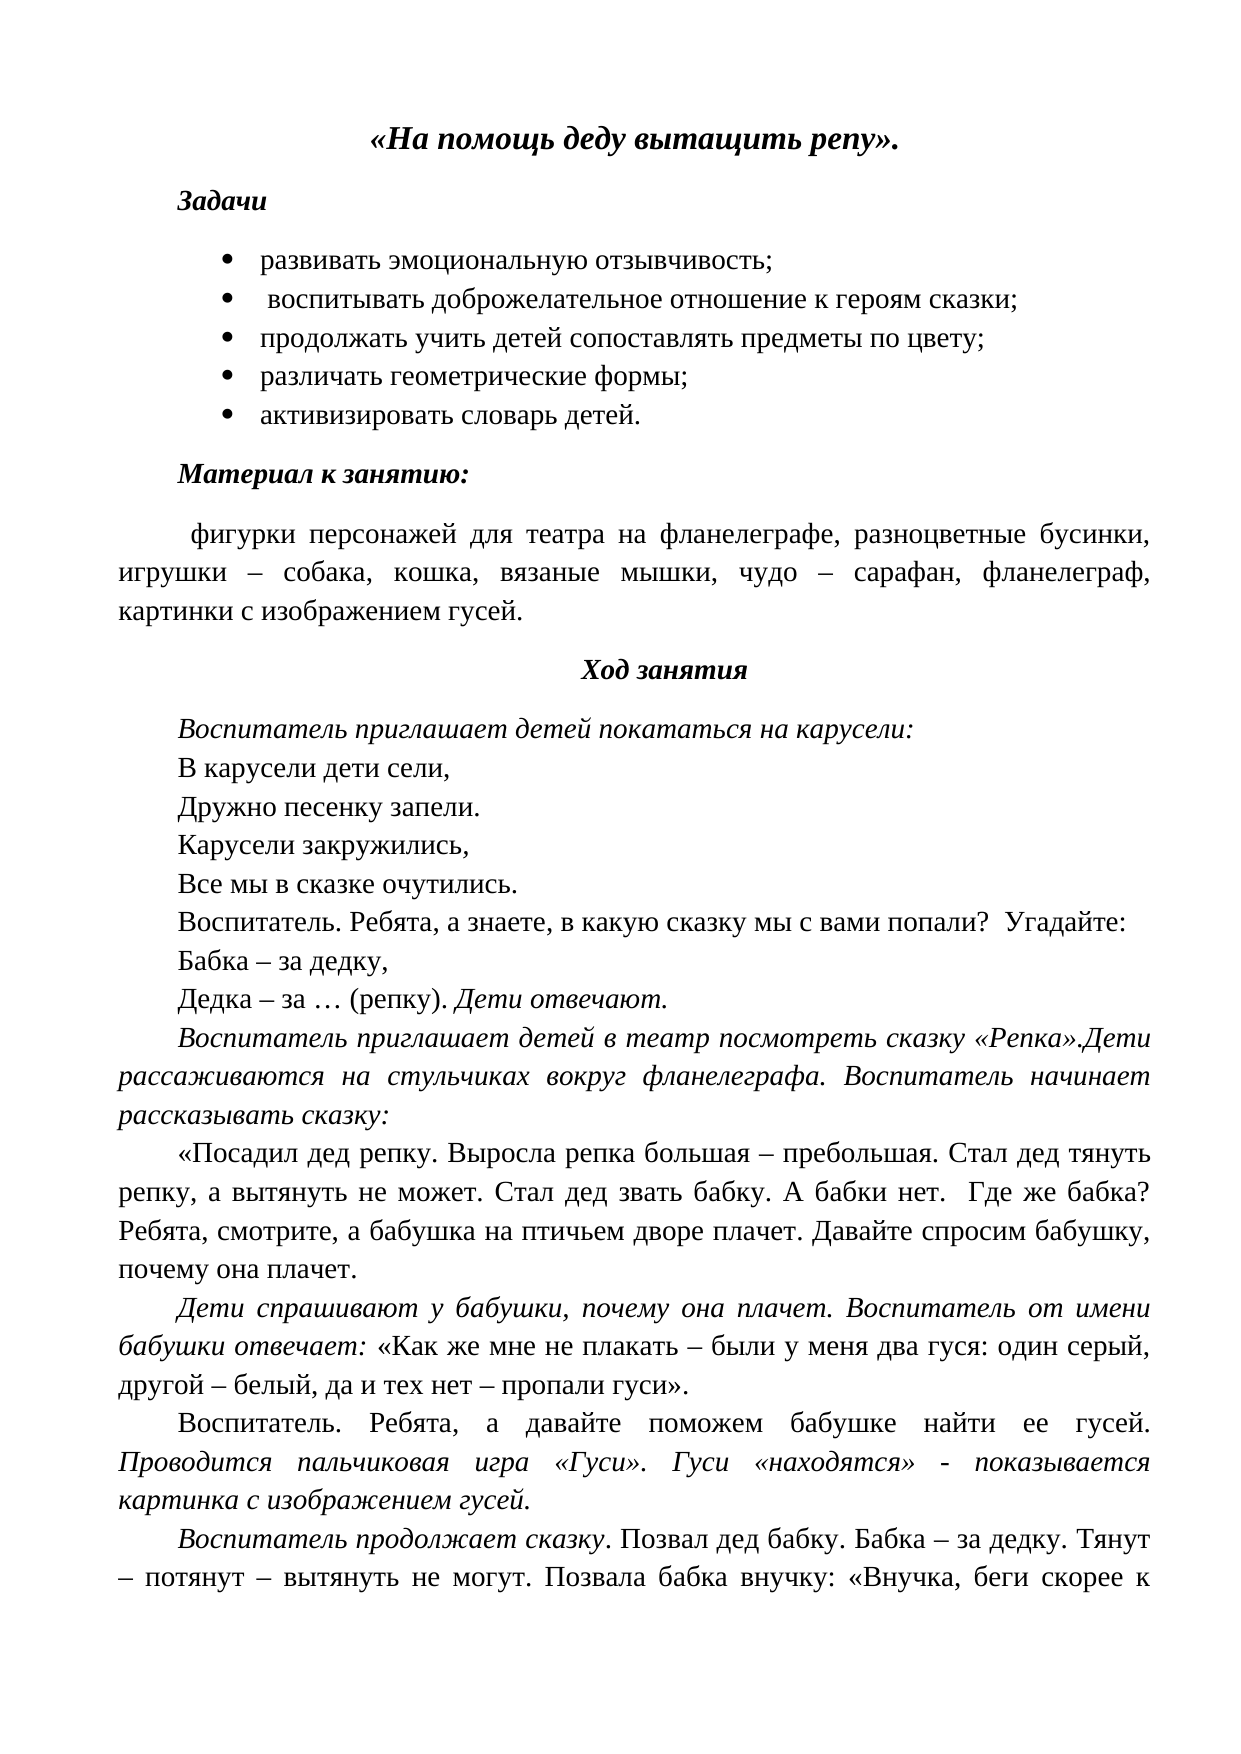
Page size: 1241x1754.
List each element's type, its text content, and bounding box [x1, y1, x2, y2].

list различать геометрические формы; [222, 358, 1152, 392]
text Воспитатель приглашает детей в театр посмотреть сказку «Репка».Дети рассаживаются на стульчиках вокруг фланелеграфа. Воспитатель начинает рассказывать сказку: [118, 1020, 1152, 1131]
text Дети спрашивают у бабушки, почему она плачет. Воспитатель от имени бабушки отвечает: «Как же мне не плакать – были у меня два гуся: один серый, другой – белый, да и тех нет – пропали гуси». [118, 1290, 1152, 1400]
list воспитывать доброжелательное отношение к героям сказки; [222, 281, 1152, 315]
text Бабка – за дедку, [118, 943, 1152, 976]
text Все мы в сказке очутились. [118, 866, 1152, 899]
text Воспитатель. Ребята, а давайте поможем бабушке найти ее гусей. Проводится пальчиковая игра «Гуси». Гуси «находятся» - показывается картинка с изображением гусей. [118, 1405, 1152, 1516]
text Дедка – за … (репку). Дети отвечают. [118, 981, 1152, 1015]
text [118, 1521, 1152, 1593]
list активизировать словарь детей. [222, 397, 1152, 431]
text фигурки персонажей для театра на фланелеграфе, разноцветные бусинки, игрушки – собака, кошка, вязаные мышки, чудо – сарафан, фланелеграф, картинки с изображением гусей. [118, 516, 1152, 626]
text «Посадил дед репку. Выросла репка большая – пребольшая. Стал дед тянуть репку, а вытянуть не может. Стал дед звать бабку. А бабки нет. Где же бабка? Ребята, смотрите, а бабушка на птичьем дворе плачет. Давайте спросим бабушку, почему она плачет. [118, 1136, 1152, 1285]
text Воспитатель приглашает детей покататься на карусели: [118, 712, 1152, 745]
text Задачи [118, 183, 1152, 217]
text Дружно песенку запели. [118, 789, 1152, 822]
text Ход занятия [118, 652, 1152, 686]
text «На помощь деду вытащить репу». [118, 118, 1152, 156]
text Материал к занятию: [118, 456, 1152, 490]
text Воспитатель. Ребята, а знаете, в какую сказку мы с вами попали? Угадайте: [118, 904, 1152, 938]
list развивать эмоциональную отзывчивость; [222, 242, 1152, 276]
list продолжать учить детей сопоставлять предметы по цвету; [222, 320, 1152, 353]
text В карусели дети сели, [118, 750, 1152, 784]
text Карусели закружились, [118, 827, 1152, 861]
